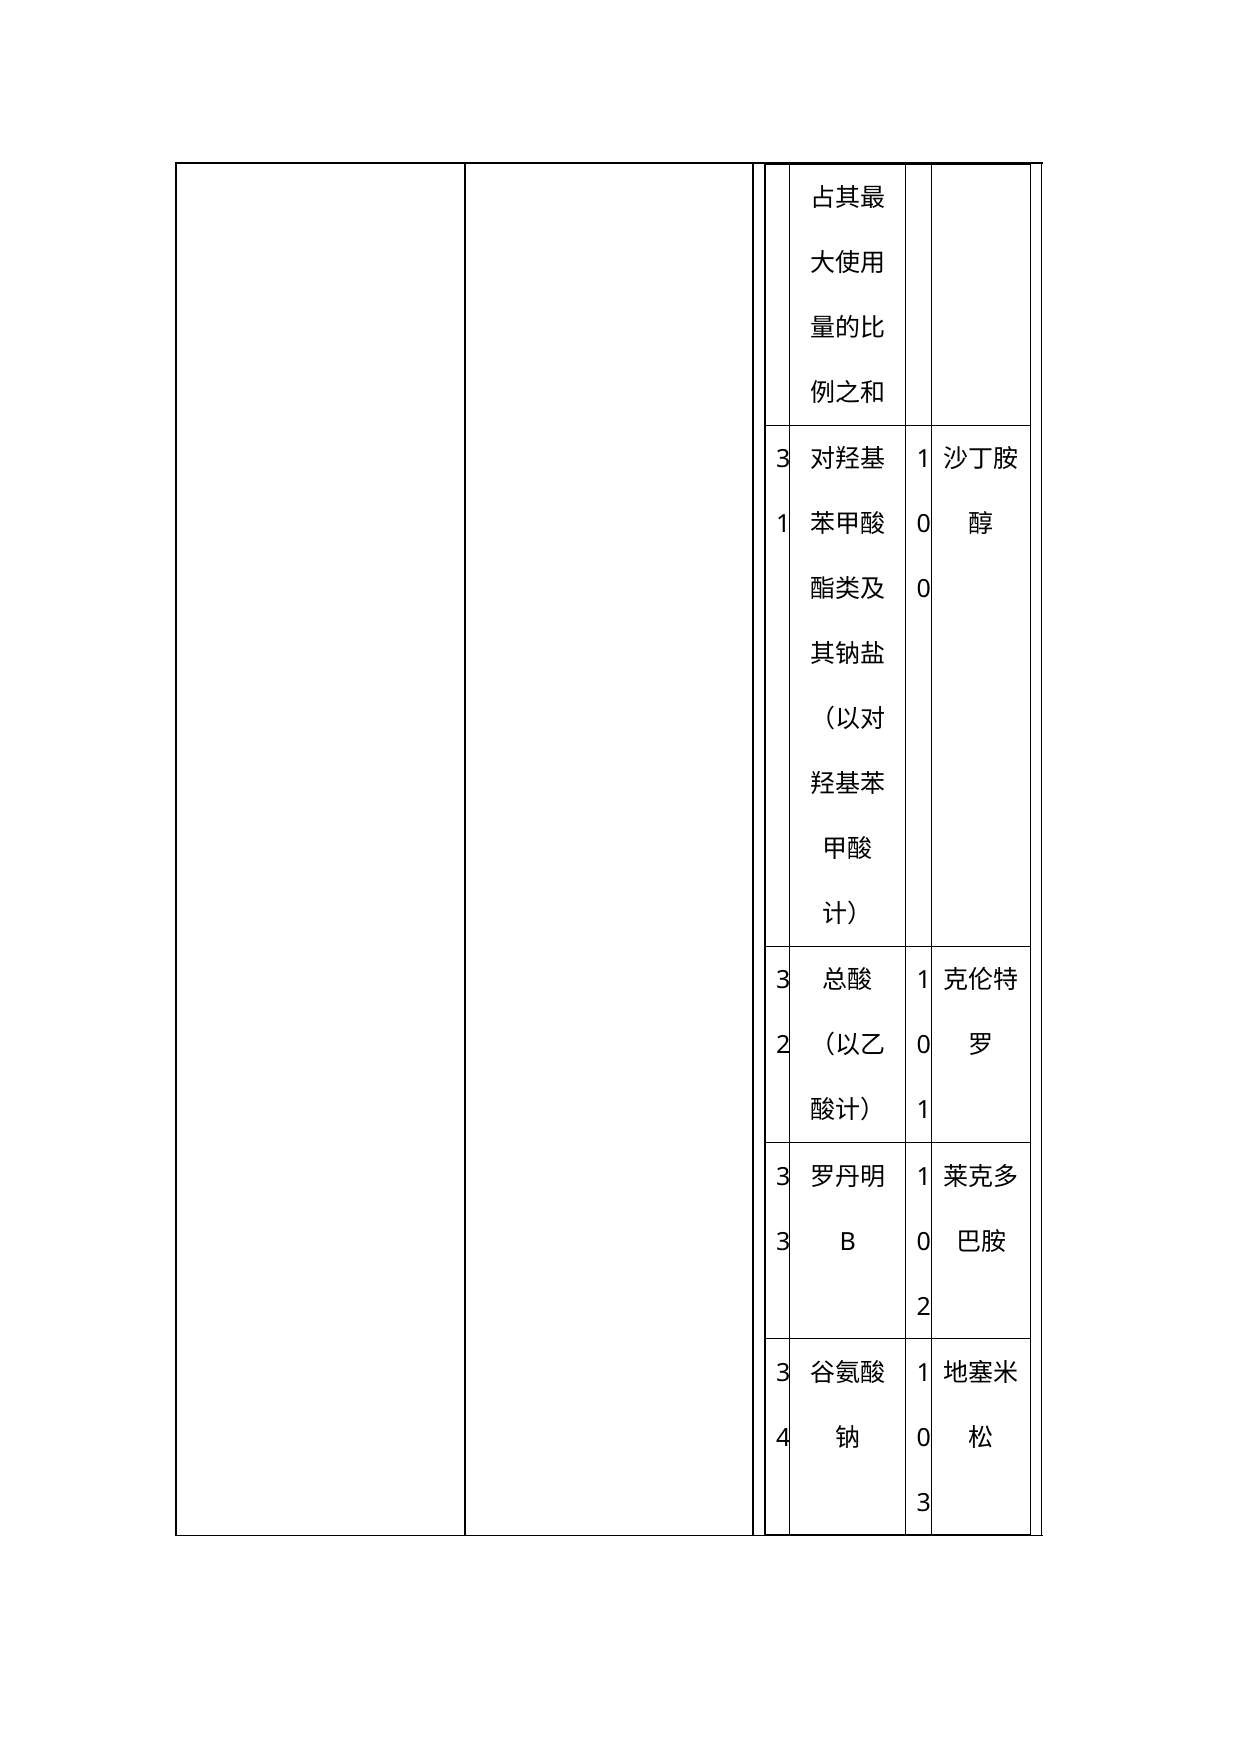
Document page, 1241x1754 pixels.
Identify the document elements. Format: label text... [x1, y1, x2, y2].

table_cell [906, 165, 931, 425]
table_cell ★ [177, 164, 464, 1535]
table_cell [932, 1339, 1030, 1534]
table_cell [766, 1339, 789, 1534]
table_cell 1 [466, 164, 752, 1535]
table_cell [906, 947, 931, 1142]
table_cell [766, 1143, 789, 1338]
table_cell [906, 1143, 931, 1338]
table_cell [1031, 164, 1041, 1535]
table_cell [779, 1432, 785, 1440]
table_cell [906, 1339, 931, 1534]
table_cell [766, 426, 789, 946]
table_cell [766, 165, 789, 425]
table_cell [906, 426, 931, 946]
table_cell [790, 165, 905, 425]
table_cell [790, 1339, 905, 1534]
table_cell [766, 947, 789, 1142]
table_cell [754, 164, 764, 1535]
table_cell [932, 165, 1030, 425]
